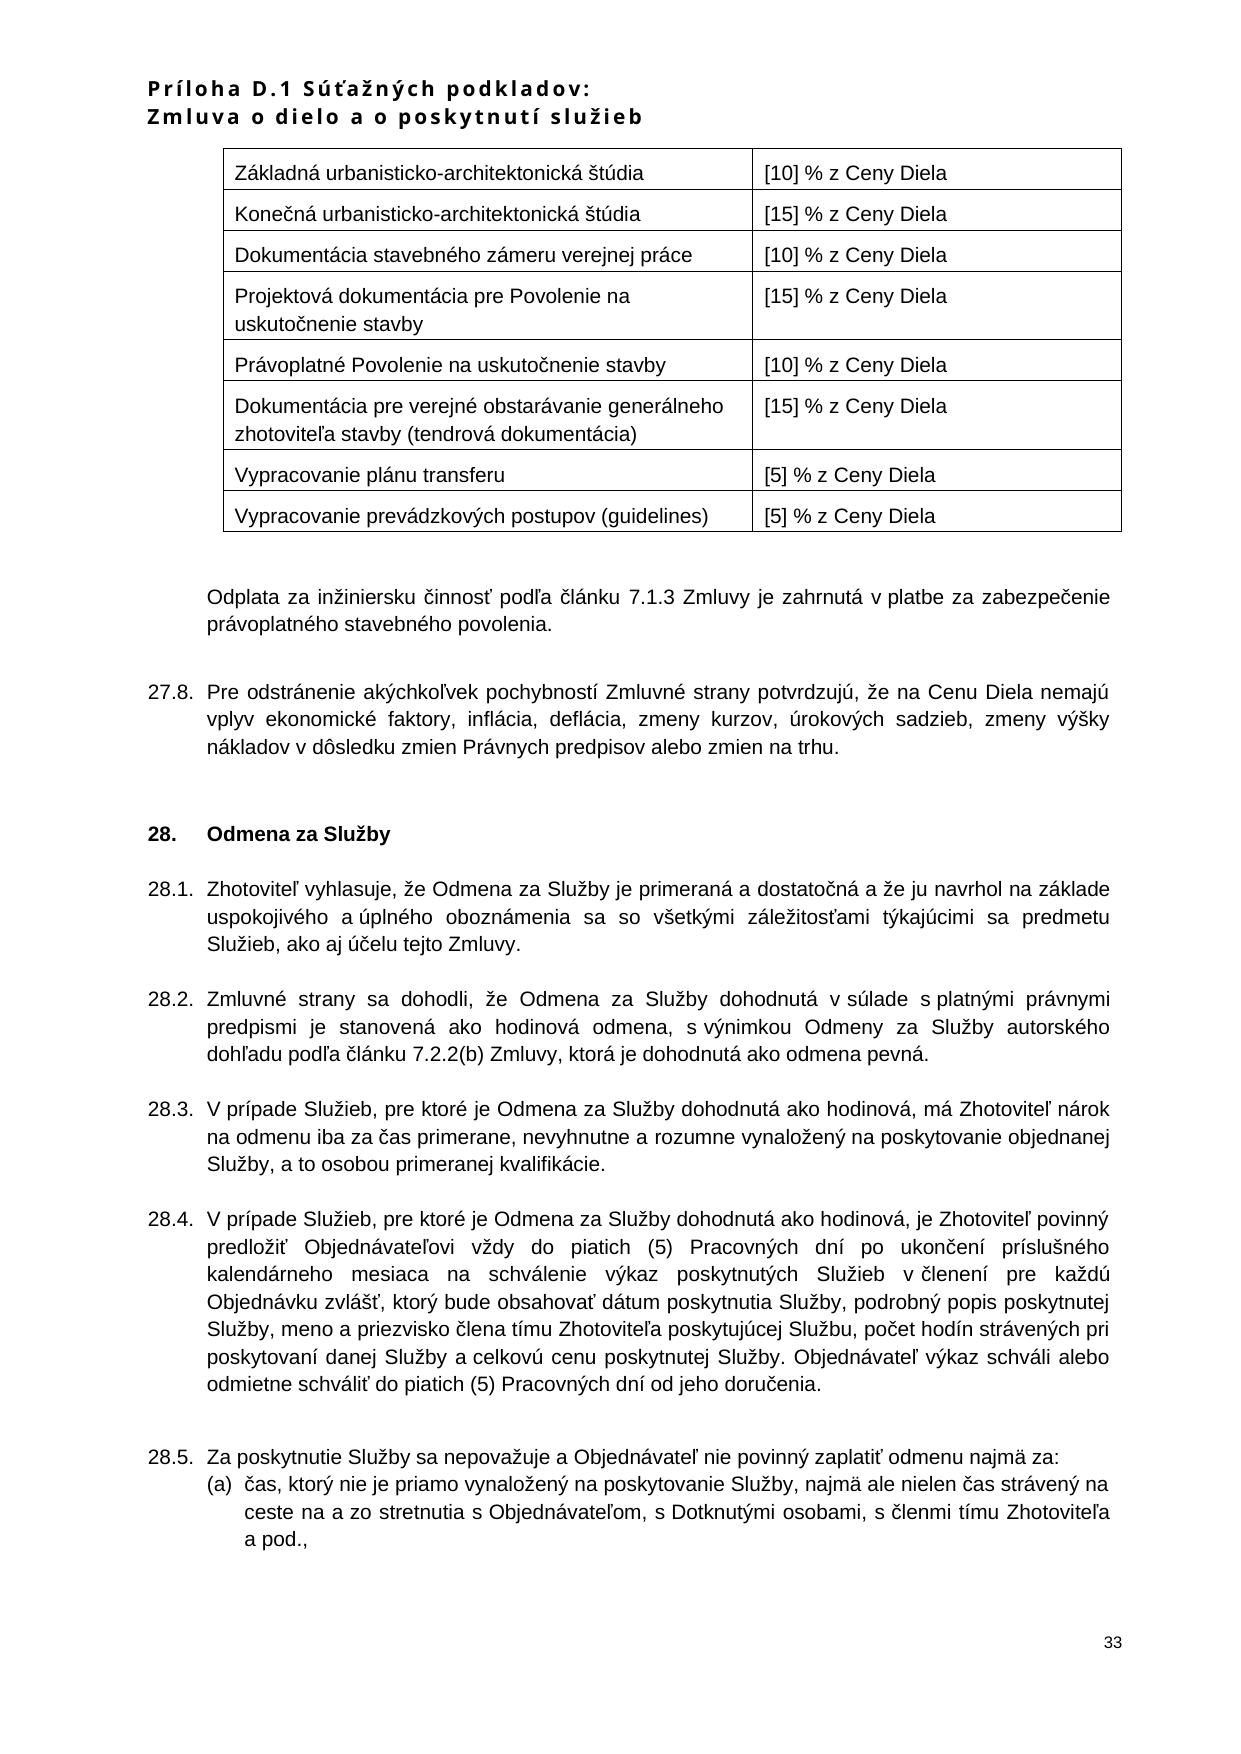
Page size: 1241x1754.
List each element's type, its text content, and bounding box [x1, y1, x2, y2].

table_cell [15] % z Ceny Diela [753, 381, 1121, 449]
table_cell [15] % z Ceny Diela [753, 272, 1121, 339]
table_cell Vypracovanie plánu transferu [224, 450, 752, 490]
table_cell [10] % z Ceny Diela [753, 340, 1121, 380]
table_cell Konečná urbanisticko-architektonická štúdia [224, 190, 752, 230]
table_cell Vypracovanie prevádzkových postupov (guidelines) [224, 491, 752, 531]
table_cell Dokumentácia stavebného zámeru verejnej práce [224, 231, 752, 271]
list čas, ktorý nie je priamo vynaložený na poskytovanie Služby, najmä ale nielen čas strávený na ceste na a zo stretnutia s Objednávateľom, s Dotknutými osobami, s členmi tímu Zhotoviteľa a pod., [207, 1472, 1110, 1551]
list V prípade Služieb, pre ktoré je Odmena za Služby dohodnutá ako hodinová, má Zhotoviteľ nárok na odmenu iba za čas primerane, nevyhnutne a rozumne vynaložený na poskytovanie objednanej Služby, a to osobou primeranej kvalifikácie. [148, 1097, 1110, 1176]
table_cell Základná urbanisticko-architektonická štúdia [224, 149, 752, 189]
table_cell [5] % z Ceny Diela [753, 491, 1121, 531]
table_cell Právoplatné Povolenie na uskutočnenie stavby [224, 340, 752, 380]
table_cell [15] % z Ceny Diela [753, 190, 1121, 230]
table_cell Dokumentácia pre verejné obstarávanie generálneho zhotoviteľa stavby (tendrová dokumentácia) [224, 381, 752, 449]
table_cell [10] % z Ceny Diela [753, 149, 1121, 189]
list Odmena za Služby [148, 822, 1122, 846]
list V prípade Služieb, pre ktoré je Odmena za Služby dohodnutá ako hodinová, je Zhotoviteľ povinný predložiť Objednávateľovi vždy do piatich (5) Pracovných dní po ukončení príslušného kalendárneho mesiaca na schválenie výkaz poskytnutých Služieb v členení pre každú Objednávku zvlášť, ktorý bude obsahovať dátum poskytnutia Služby, podrobný popis poskytnutej Služby, meno a priezvisko člena tímu Zhotoviteľa poskytujúcej Službu, počet hodín strávených pri poskytovaní danej Služby a celkovú cenu poskytnutej Služby. Objednávateľ výkaz schváli alebo odmietne schváliť do piatich (5) Pracovných dní od jeho doručenia. [148, 1207, 1110, 1396]
list Zmluvné strany sa dohodli, že Odmena za Služby dohodnutá v súlade s platnými právnymi predpismi je stanovená ako hodinová odmena, s výnimkou Odmeny za Služby autorského dohľadu podľa článku 7.2.2(b) Zmluvy, ktorá je dohodnutá ako odmena pevná. [148, 987, 1110, 1066]
list Zhotoviteľ vyhlasuje, že Odmena za Služby je primeraná a dostatočná a že ju navrhol na základe uspokojivého a úplného oboznámenia sa so všetkými záležitosťami týkajúcimi sa predmetu Služieb, ako aj účelu tejto Zmluvy. [148, 877, 1110, 956]
table_cell Projektová dokumentácia pre Povolenie na uskutočnenie stavby [224, 272, 752, 339]
text Odplata za inžiniersku činnosť podľa článku 7.1.3 Zmluvy je zahrnutá v platbe za zabezpečenie právoplatného stavebného povolenia. [207, 584, 1110, 636]
list Pre odstránenie akýchkoľvek pochybností Zmluvné strany potvrdzujú, že na Cenu Diela nemajú vplyv ekonomické faktory, inflácia, deflácia, zmeny kurzov, úrokových sadzieb, zmeny výšky nákladov v dôsledku zmien Právnych predpisov alebo zmien na trhu. [148, 679, 1110, 758]
table_cell [10] % z Ceny Diela [753, 231, 1121, 271]
table_cell [5] % z Ceny Diela [753, 450, 1121, 490]
list Za poskytnutie Služby sa nepovažuje a Objednávateľ nie povinný zaplatiť odmenu najmä za: [148, 1445, 1110, 1469]
